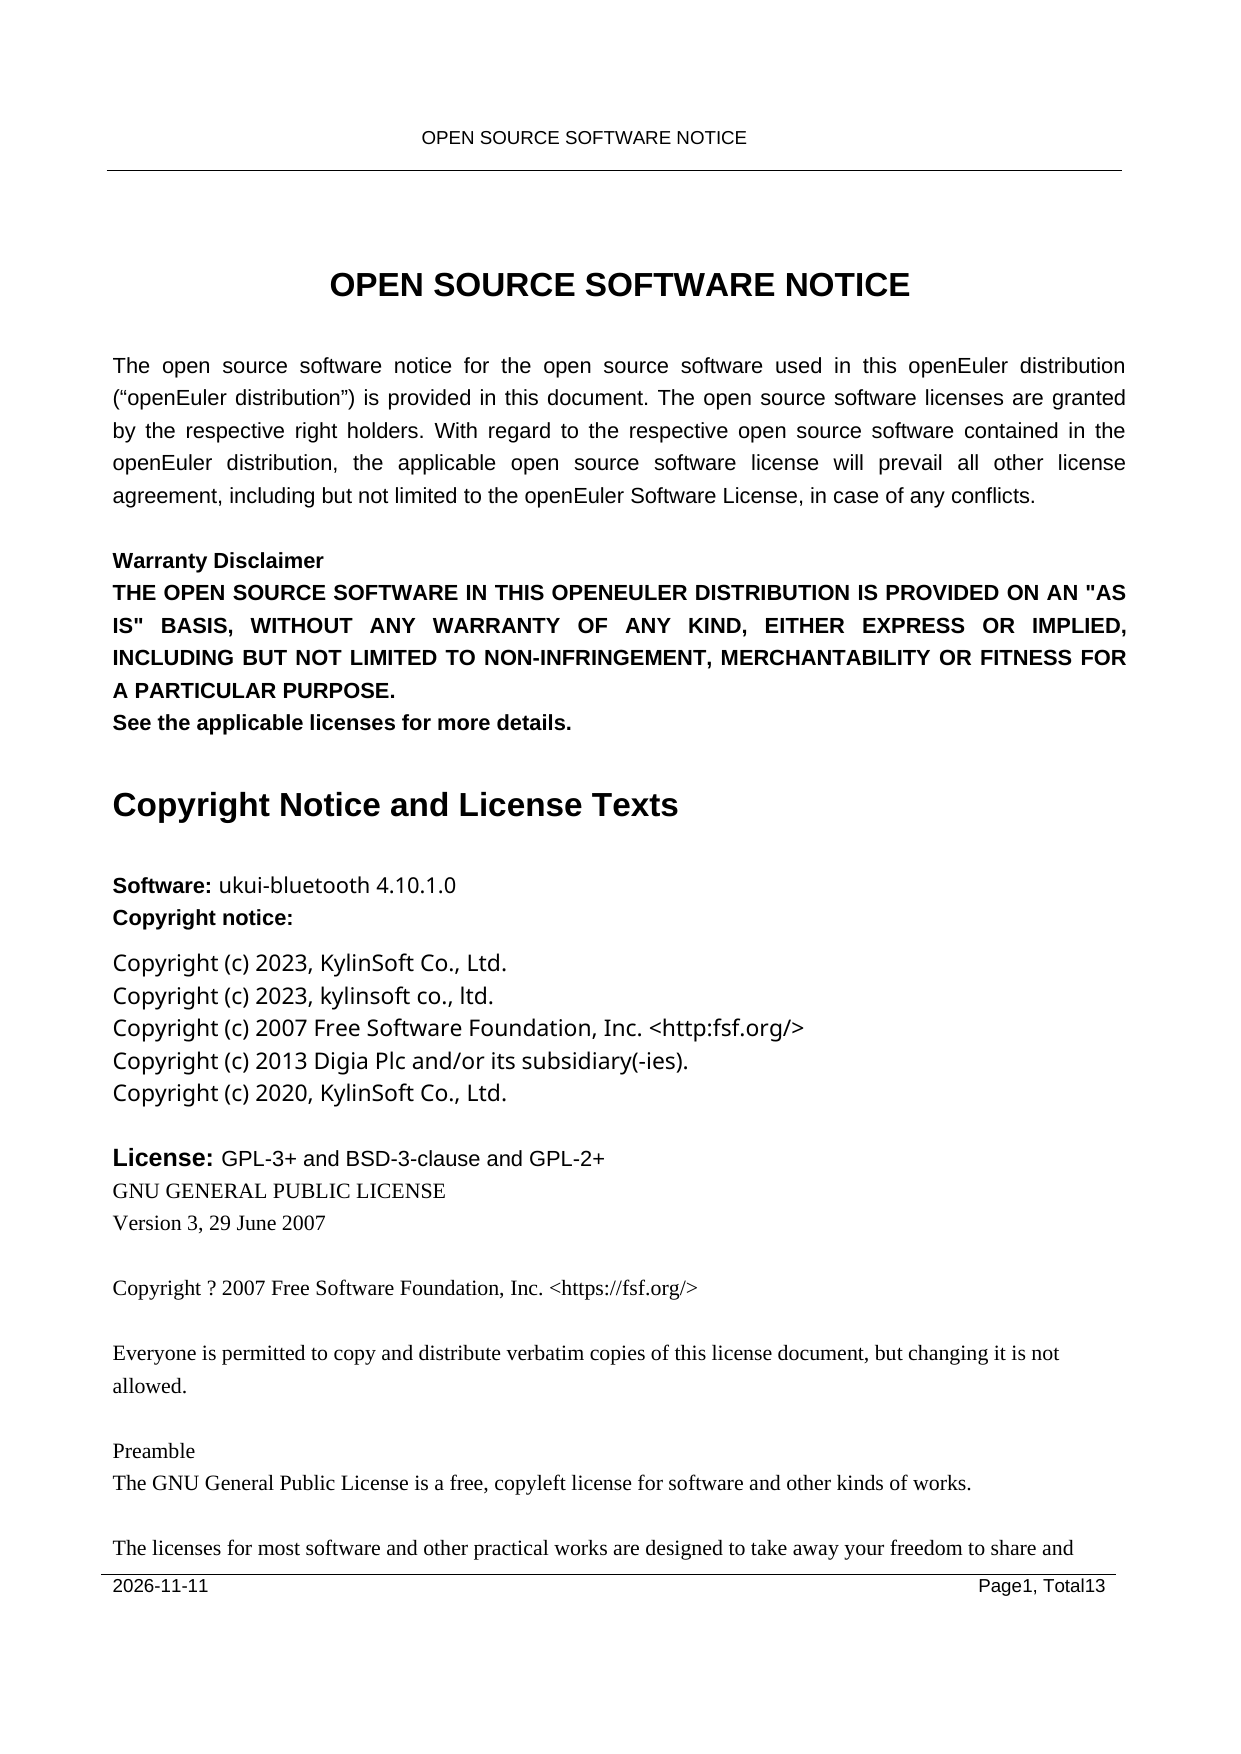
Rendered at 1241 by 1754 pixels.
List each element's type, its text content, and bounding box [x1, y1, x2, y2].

text License: GPL-3+ and BSD-3-clause and GPL-2+ [112, 1142, 1128, 1174]
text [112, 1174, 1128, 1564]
text Copyright Notice and License Texts [112, 771, 1128, 836]
text Warranty Disclaimer [112, 544, 1128, 576]
text The open source software notice for the open source software used in this openEuler distribution (“openEuler distribution”) is provided in this document. The open source software licenses are granted by the respective right holders. With regard to the respective open source software contained in the openEuler distribution, the applicable open source software license will prevail all other license agreement, including but not limited to the openEuler Software License, in case of any conflicts. [112, 349, 1128, 511]
text Copyright notice: [112, 901, 1128, 934]
text Copyright (c) 2023, KylinSoft Co., Ltd. Copyright (c) 2023, kylinsoft co., ltd. Copyright (c) 2007 Free Software Foundation, Inc. <http:fsf.org/> Copyright (c) 2013 Digia Plc and/or its subsidiary(-ies). Copyright (c) 2020, KylinSoft Co., Ltd. [112, 947, 1128, 1142]
title Software: ukui-bluetooth 4.10.1.0 [112, 869, 1128, 901]
text THE OPEN SOURCE SOFTWARE IN THIS OPENEULER DISTRIBUTION IS PROVIDED ON AN "AS IS" BASIS, WITHOUT ANY WARRANTY OF ANY KIND, EITHER EXPRESS OR IMPLIED, INCLUDING BUT NOT LIMITED TO NON-INFRINGEMENT, MERCHANTABILITY OR FITNESS FOR A PARTICULAR PURPOSE. See the applicable licenses for more details. [112, 576, 1128, 739]
text OPEN SOURCE SOFTWARE NOTICE [112, 251, 1128, 316]
